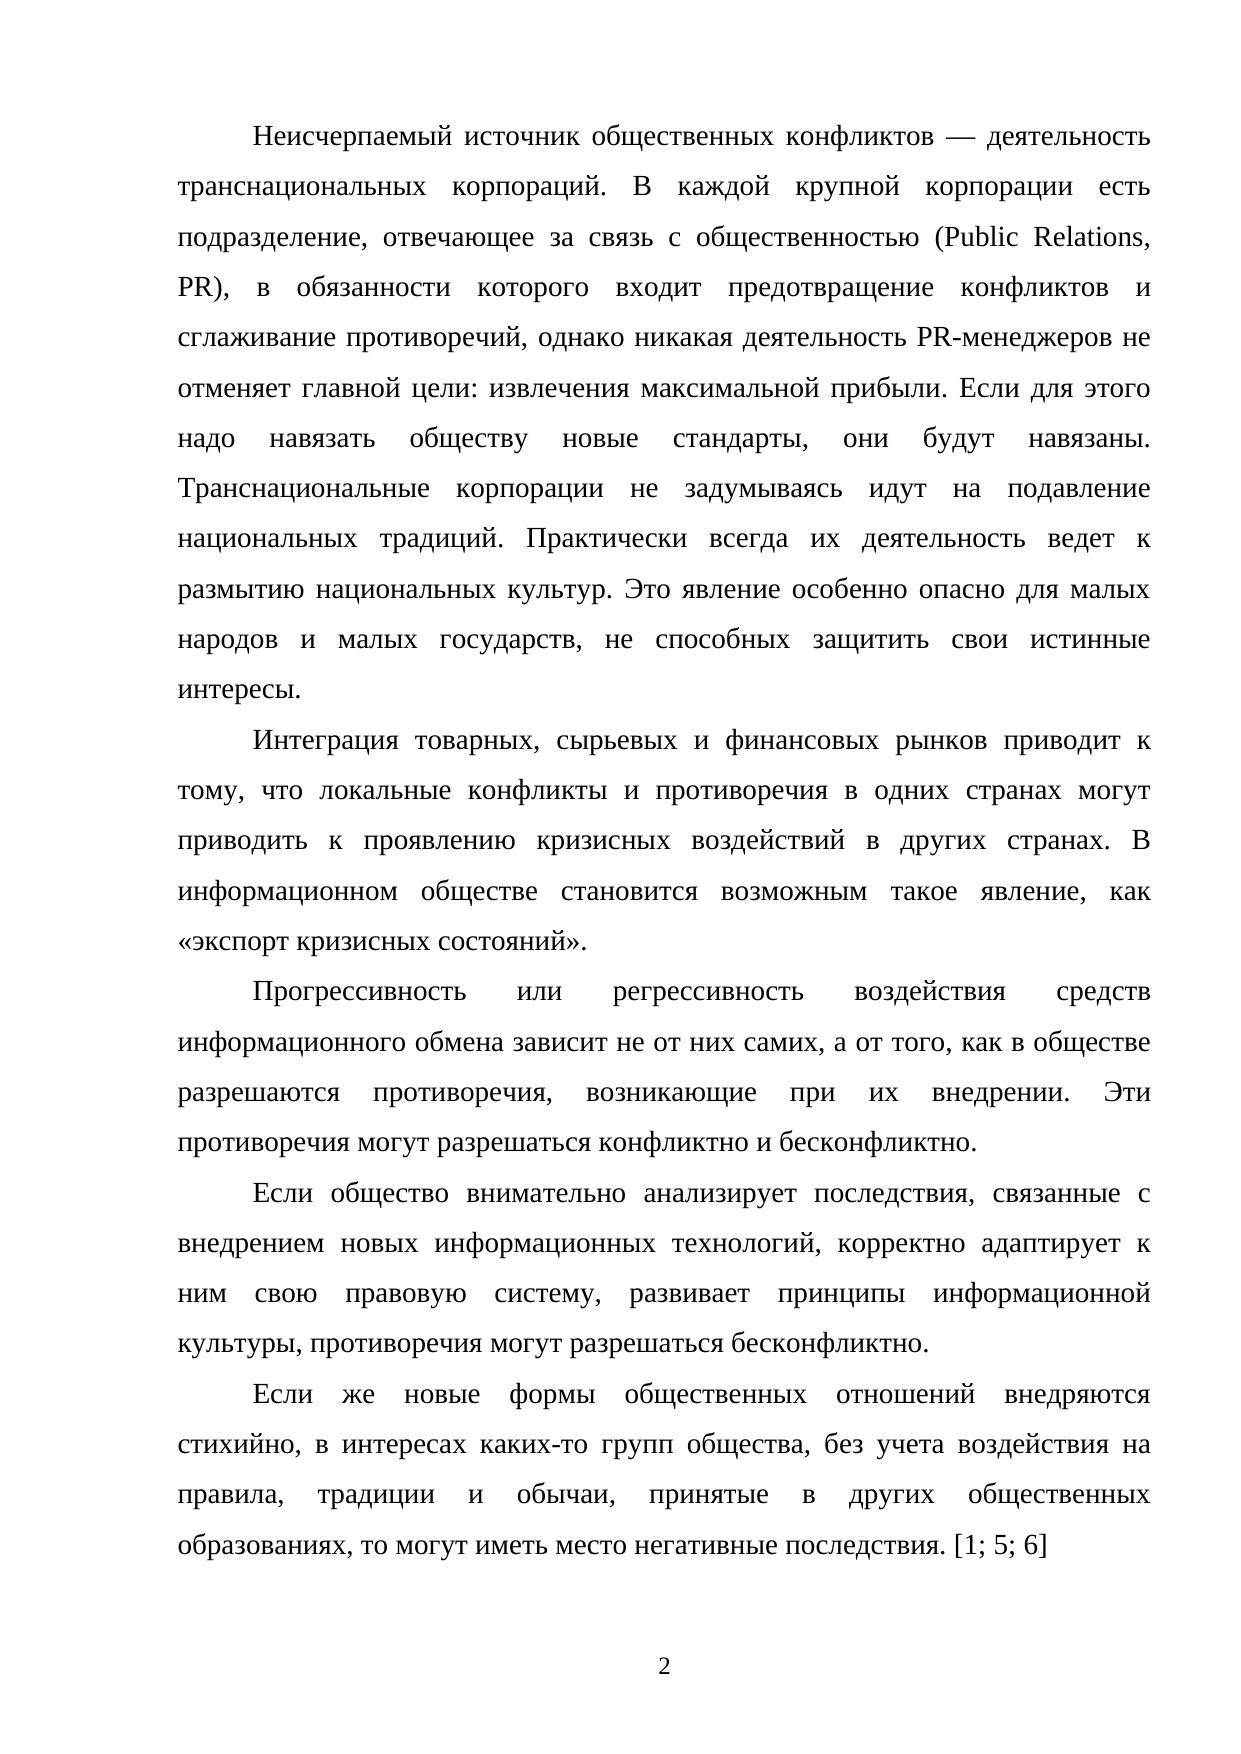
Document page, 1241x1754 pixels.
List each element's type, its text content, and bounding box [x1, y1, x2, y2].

text Если общество внимательно анализирует последствия, связанные с внедрением новых информационных технологий, корректно адаптирует к ним свою правовую систему, развивает принципы информационной культуры, противоречия могут разрешаться бесконфликтно. [177, 1175, 1152, 1359]
text Если же новые формы общественных отношений внедряются стихийно, в интересах каких-то групп общества, без учета воздействия на правила, традиции и обычаи, принятые в других общественных образованиях, то могут иметь место негативные последствия. [1; 5; 6] [177, 1376, 1152, 1560]
text Интеграция товарных, сырьевых и финансовых рынков приводит к тому, что локальные конфликты и противоречия в одних странах могут приводить к проявлению кризисных воздействий в других странах. В информационном обществе становится возможным такое явление, как «экспорт кризисных состояний». [177, 722, 1152, 957]
text Неисчерпаемый источник общественных конфликтов — деятельность транснациональных корпораций. В каждой крупной корпорации есть подразделение, отвечающее за связь с общественностью (Public Relations, PR), в обязанности которого входит предотвращение конфликтов и сглаживание противоречий, однако никакая деятельность РR-менеджеров не отменяет главной цели: извлечения максимальной прибыли. Если для этого надо навязать обществу новые стандарты, они будут навязаны. Транснациональные корпорации не задумываясь идут на подавление национальных традиций. Практически всегда их деятельность ведет к размытию национальных культур. Это явление особенно опасно для малых народов и малых государств, не способных защитить свои истинные интересы. [177, 118, 1152, 705]
text Прогрессивность или регрессивность воздействия средств информационного обмена зависит не от них самих, а от того, как в обществе разрешаются противоречия, возникающие при их внедрении. Эти противоречия могут разрешаться конфликтно и бесконфликтно. [177, 973, 1152, 1158]
